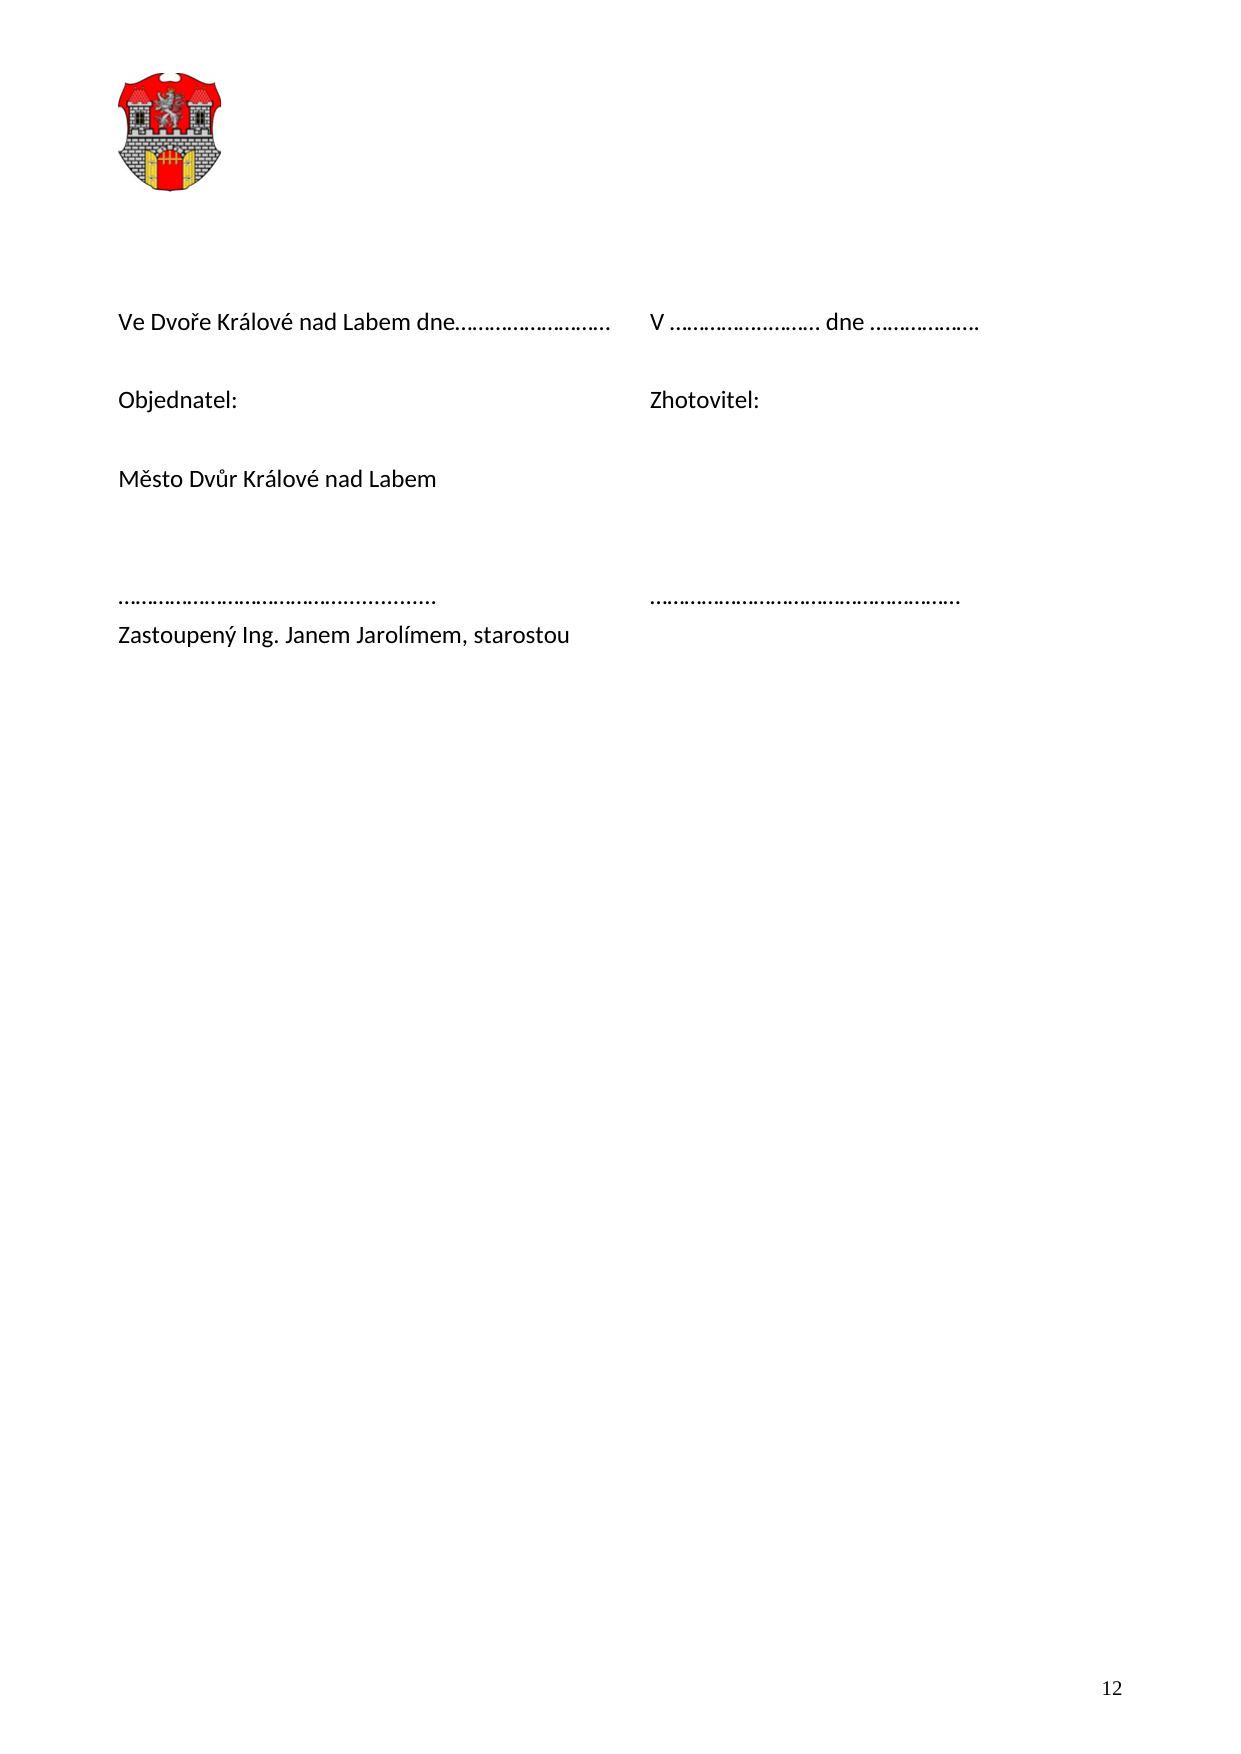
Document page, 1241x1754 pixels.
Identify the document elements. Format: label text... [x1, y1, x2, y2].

text Město Dvůr Králové nad Labem [118, 463, 1122, 493]
text …………………………………............... ……………………………………………… [118, 580, 1122, 611]
picture [118, 73, 222, 192]
text Ve Dvoře Králové nad Labem dne……………………… V ……………..……… dne ………………. [118, 306, 1122, 337]
text Zastoupený Ing. Janem Jarolímem, starostou [118, 619, 1122, 650]
text Objednatel: Zhotovitel: [118, 384, 1122, 415]
